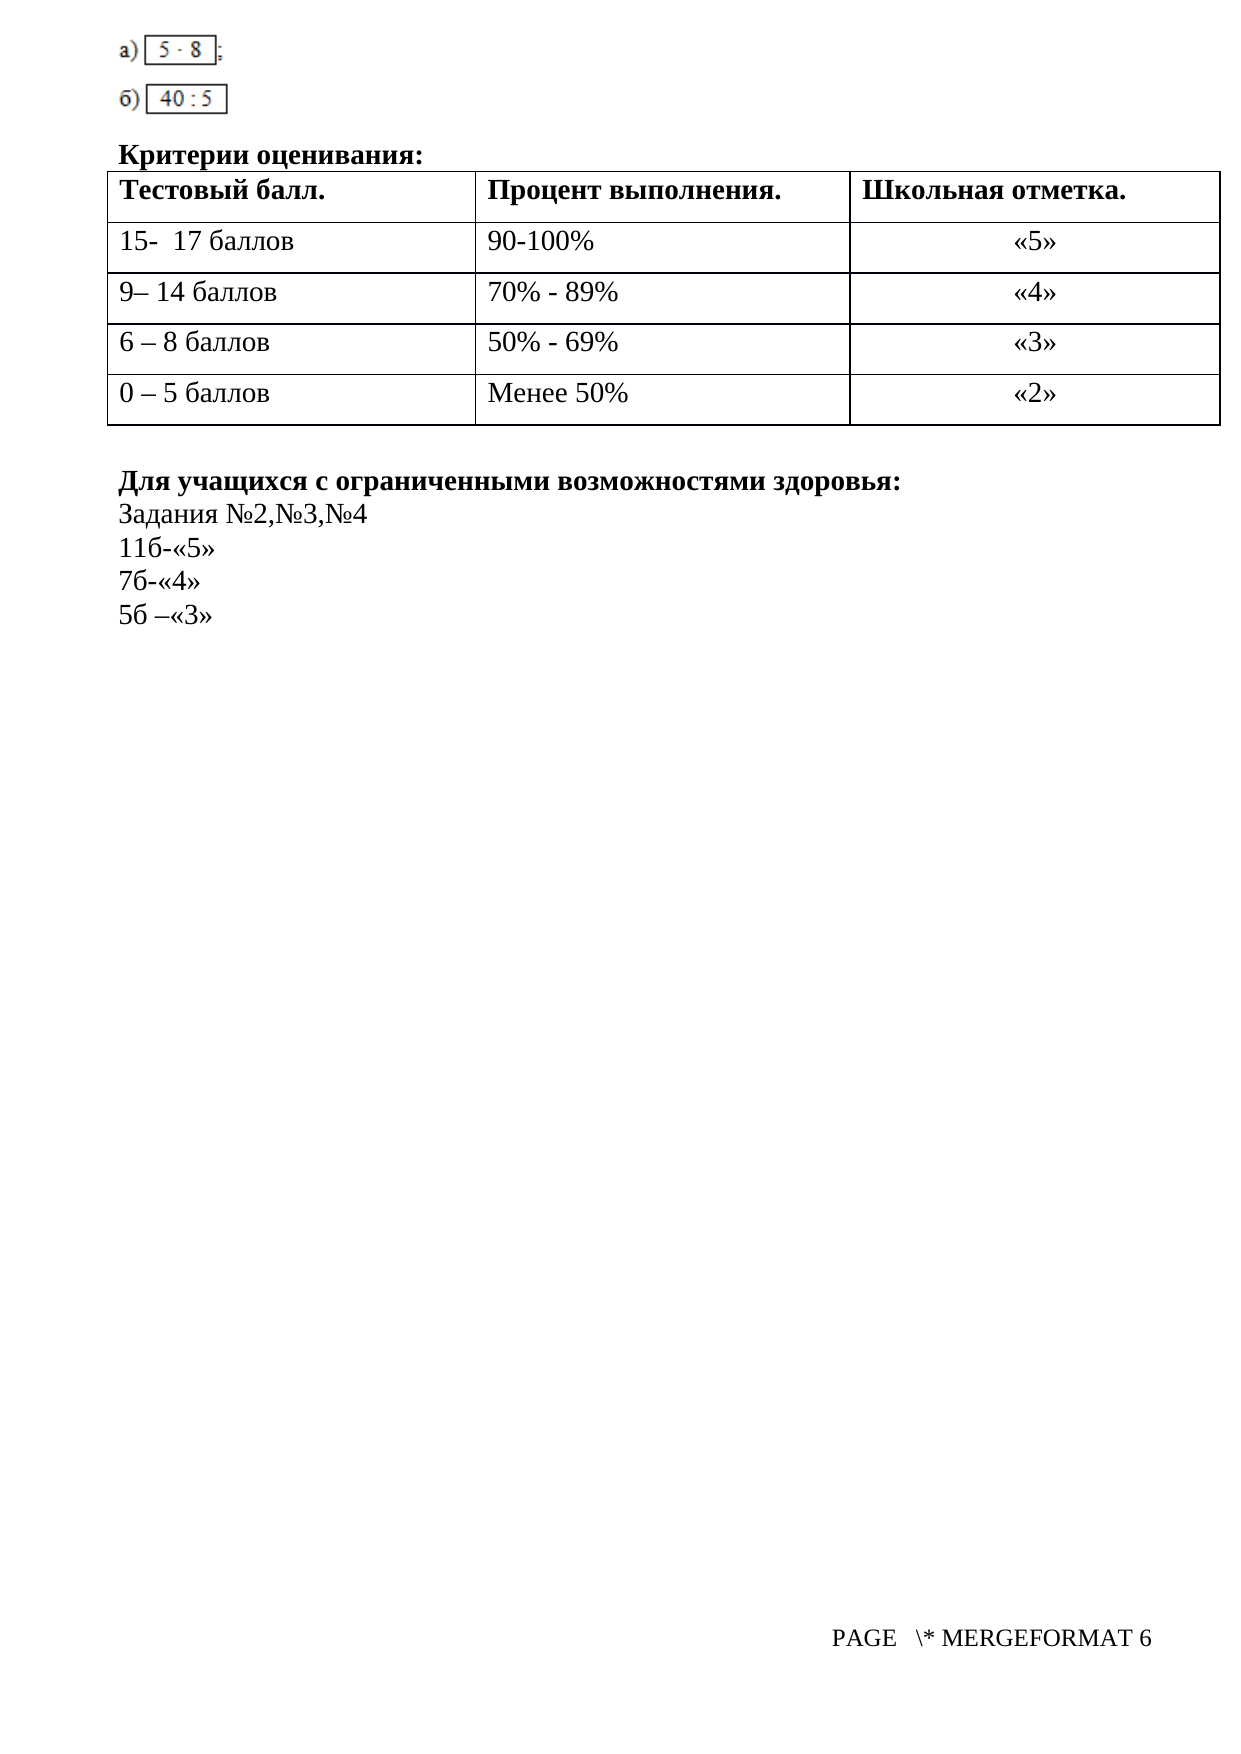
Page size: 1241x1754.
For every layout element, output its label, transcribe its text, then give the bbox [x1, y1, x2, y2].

text Задания №2,№3,№4 [118, 496, 1152, 530]
table_cell 90-100% [476, 223, 849, 272]
text 5б –«3» [118, 597, 1152, 630]
text 7б-«4» [118, 563, 1152, 597]
table_header Процент выполнения. [476, 172, 849, 221]
table_cell 6 – 8 баллов [108, 325, 475, 373]
table_cell «5» [851, 223, 1219, 272]
table_cell «4» [851, 274, 1219, 323]
table_cell 70% - 89% [476, 274, 849, 323]
picture [118, 29, 231, 119]
table_cell 50% - 69% [476, 325, 849, 373]
text 11б-«5» [118, 530, 1152, 563]
table_header Школьная отметка. [851, 172, 1219, 221]
table_cell Менее 50% [476, 375, 849, 424]
text Для учащихся с ограниченными возможностями здоровья: [118, 463, 1152, 496]
table_cell «2» [851, 375, 1219, 424]
table_cell 9– 14 баллов [108, 274, 475, 323]
table_cell 15- 17 баллов [108, 223, 475, 272]
table_cell 0 – 5 баллов [108, 375, 475, 424]
table_header Тестовый балл. [108, 172, 475, 221]
text Критерии оценивания: [118, 137, 1152, 171]
table_cell «3» [851, 325, 1219, 373]
